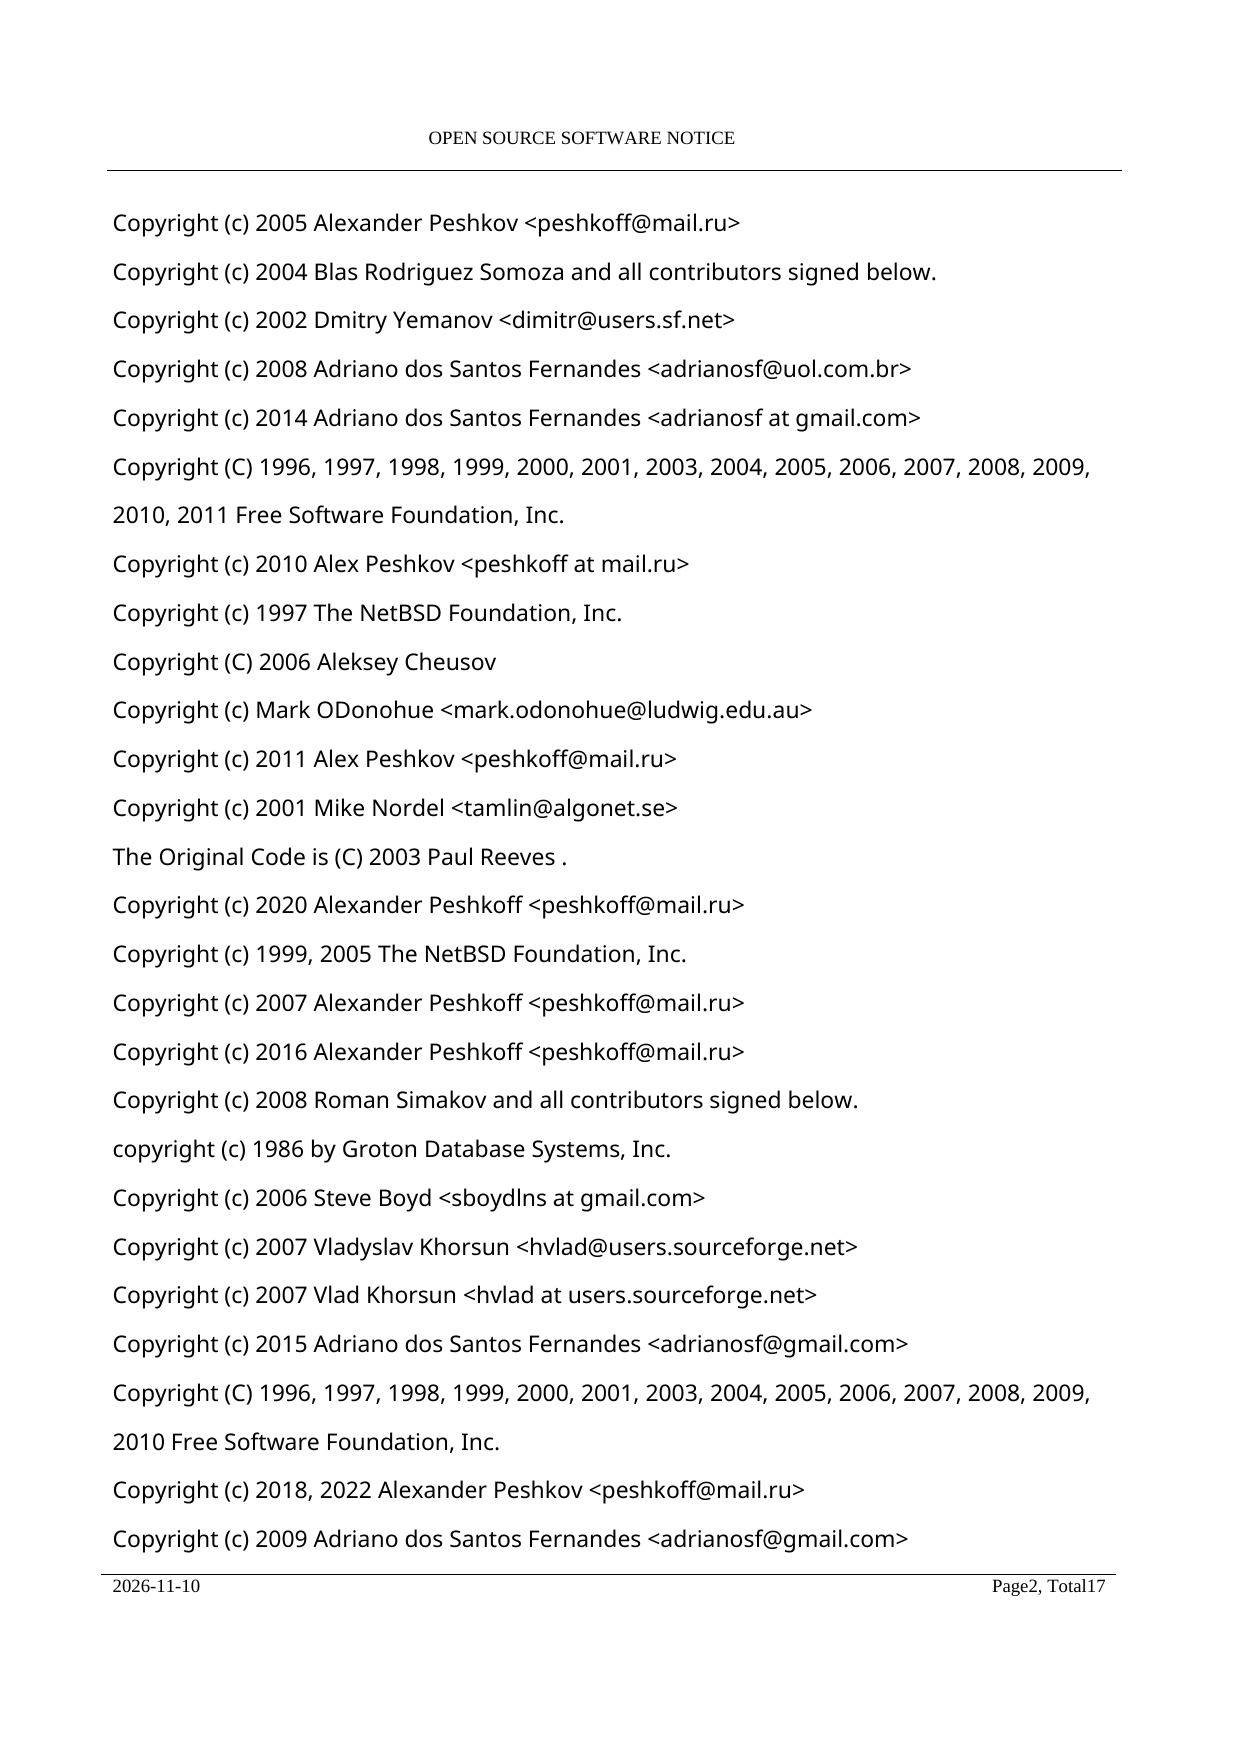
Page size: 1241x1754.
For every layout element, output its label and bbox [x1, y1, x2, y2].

text [112, 206, 1128, 1555]
